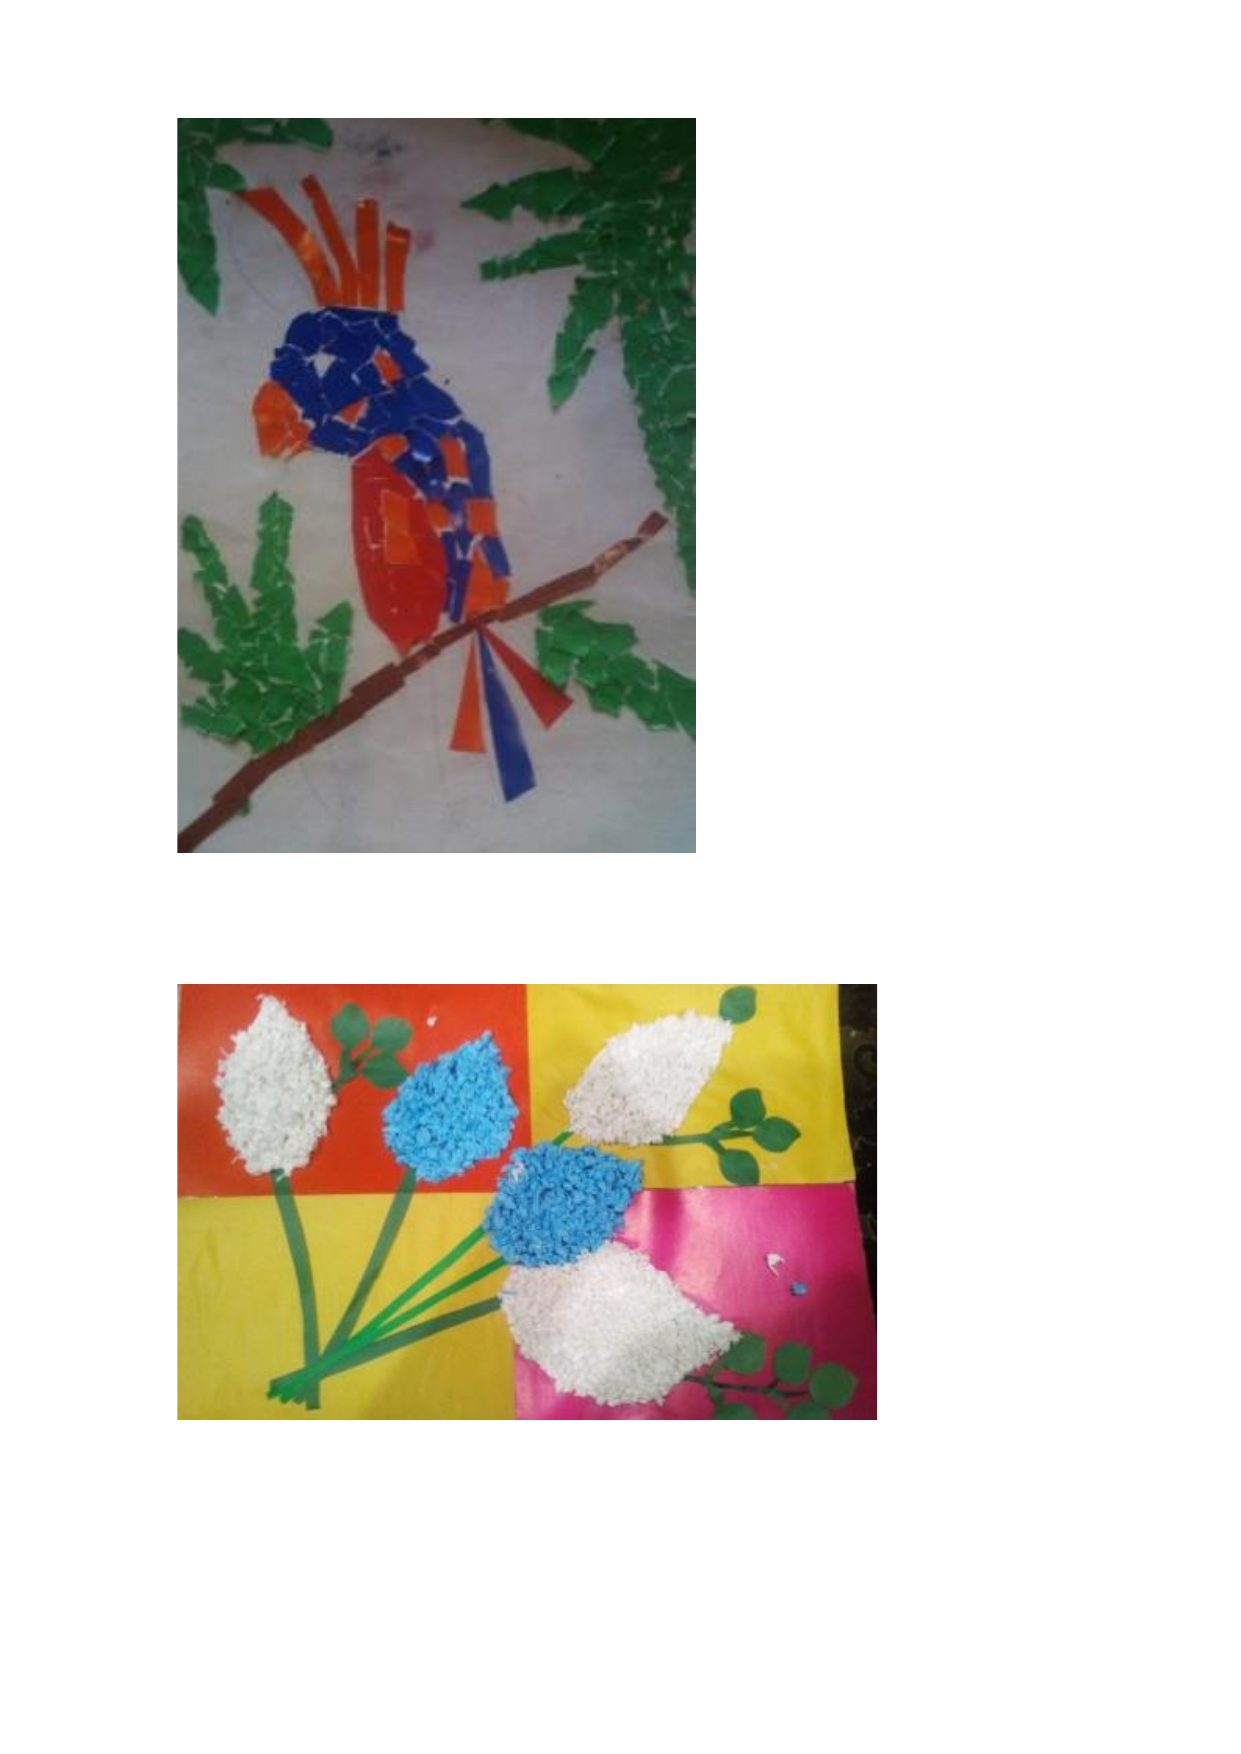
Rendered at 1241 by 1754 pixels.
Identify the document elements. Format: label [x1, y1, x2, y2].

picture [177, 118, 696, 853]
picture [177, 984, 878, 1420]
